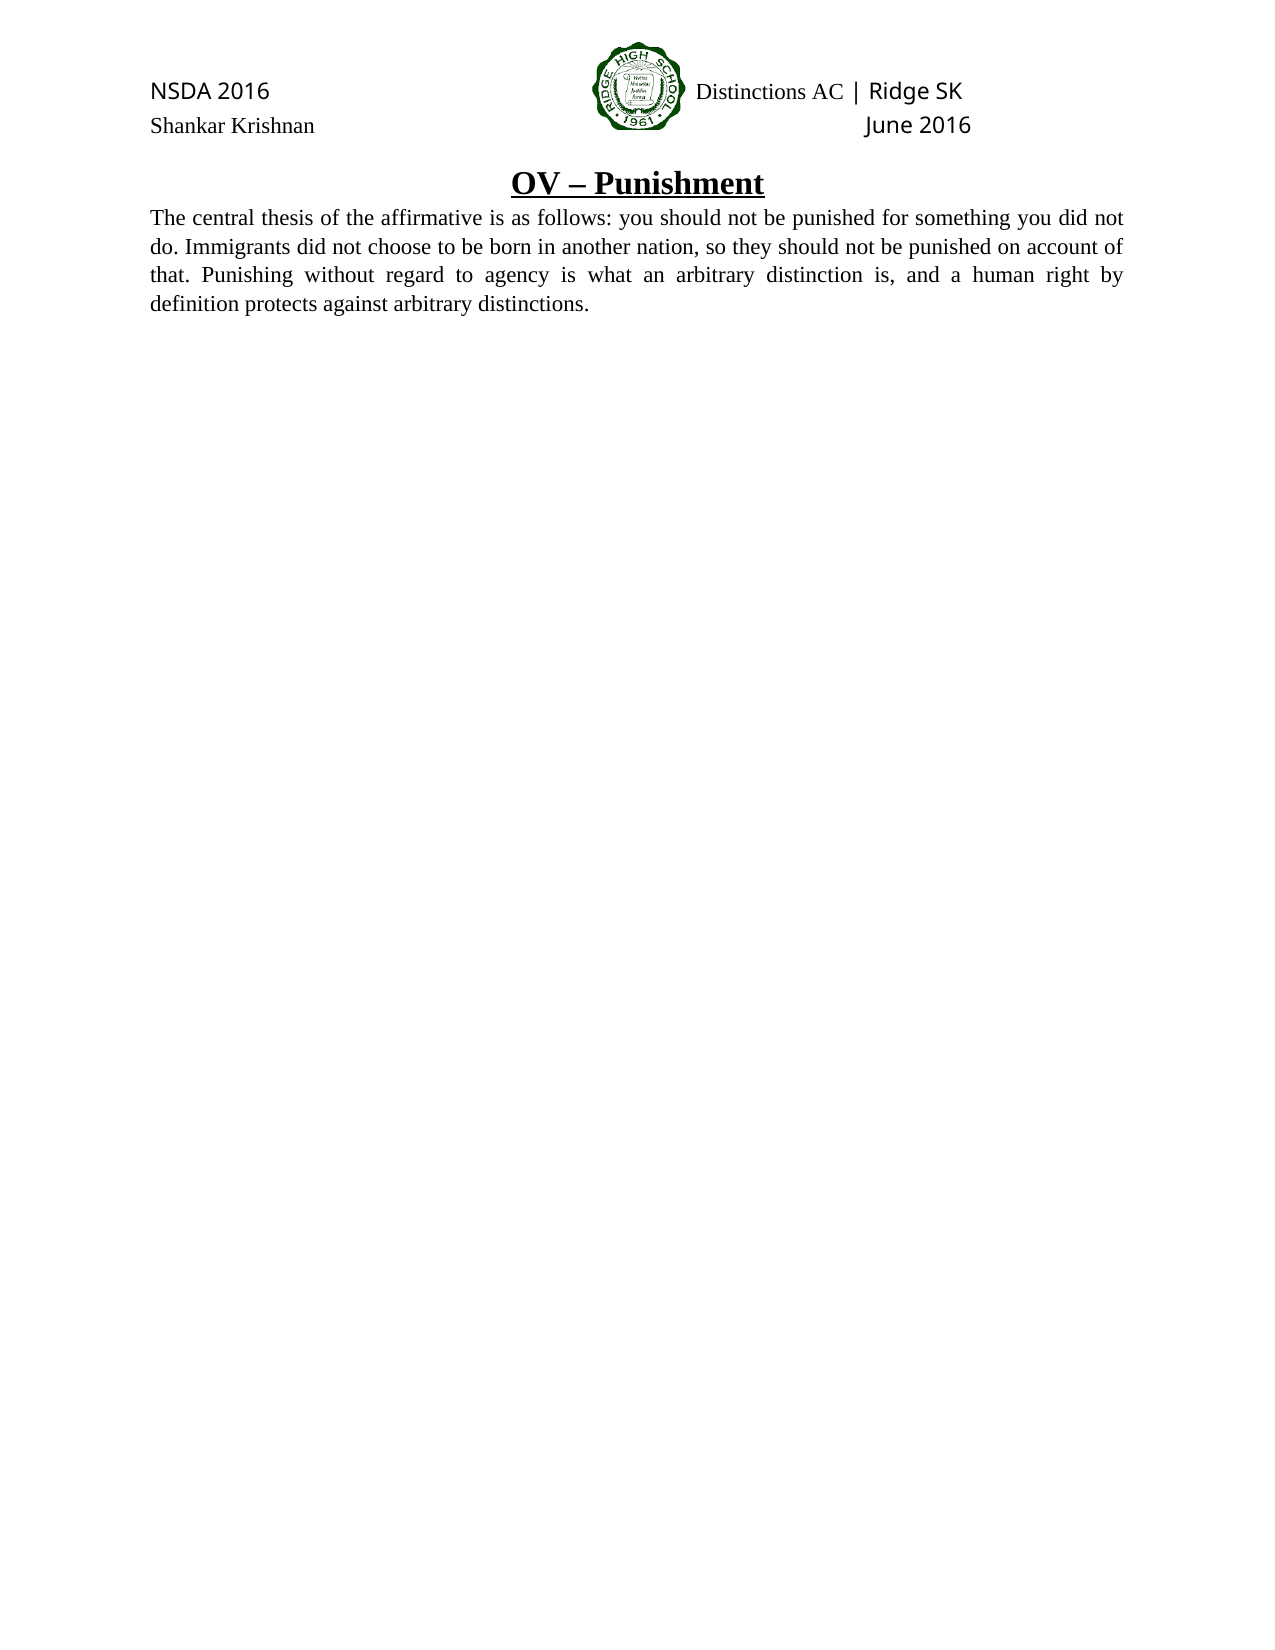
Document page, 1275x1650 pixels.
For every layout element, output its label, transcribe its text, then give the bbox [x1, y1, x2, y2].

text The central thesis of the affirmative is as follows: you should not be punished for something you did not do. Immigrants did not choose to be born in another nation, so they should not be punished on account of that. Punishing without regard to agency is what an arbitrary distinction is, and a human right by definition protects against arbitrary distinctions. [150, 204, 1125, 316]
picture [578, 42, 697, 130]
subtitle OV – Punishment [150, 163, 1125, 201]
